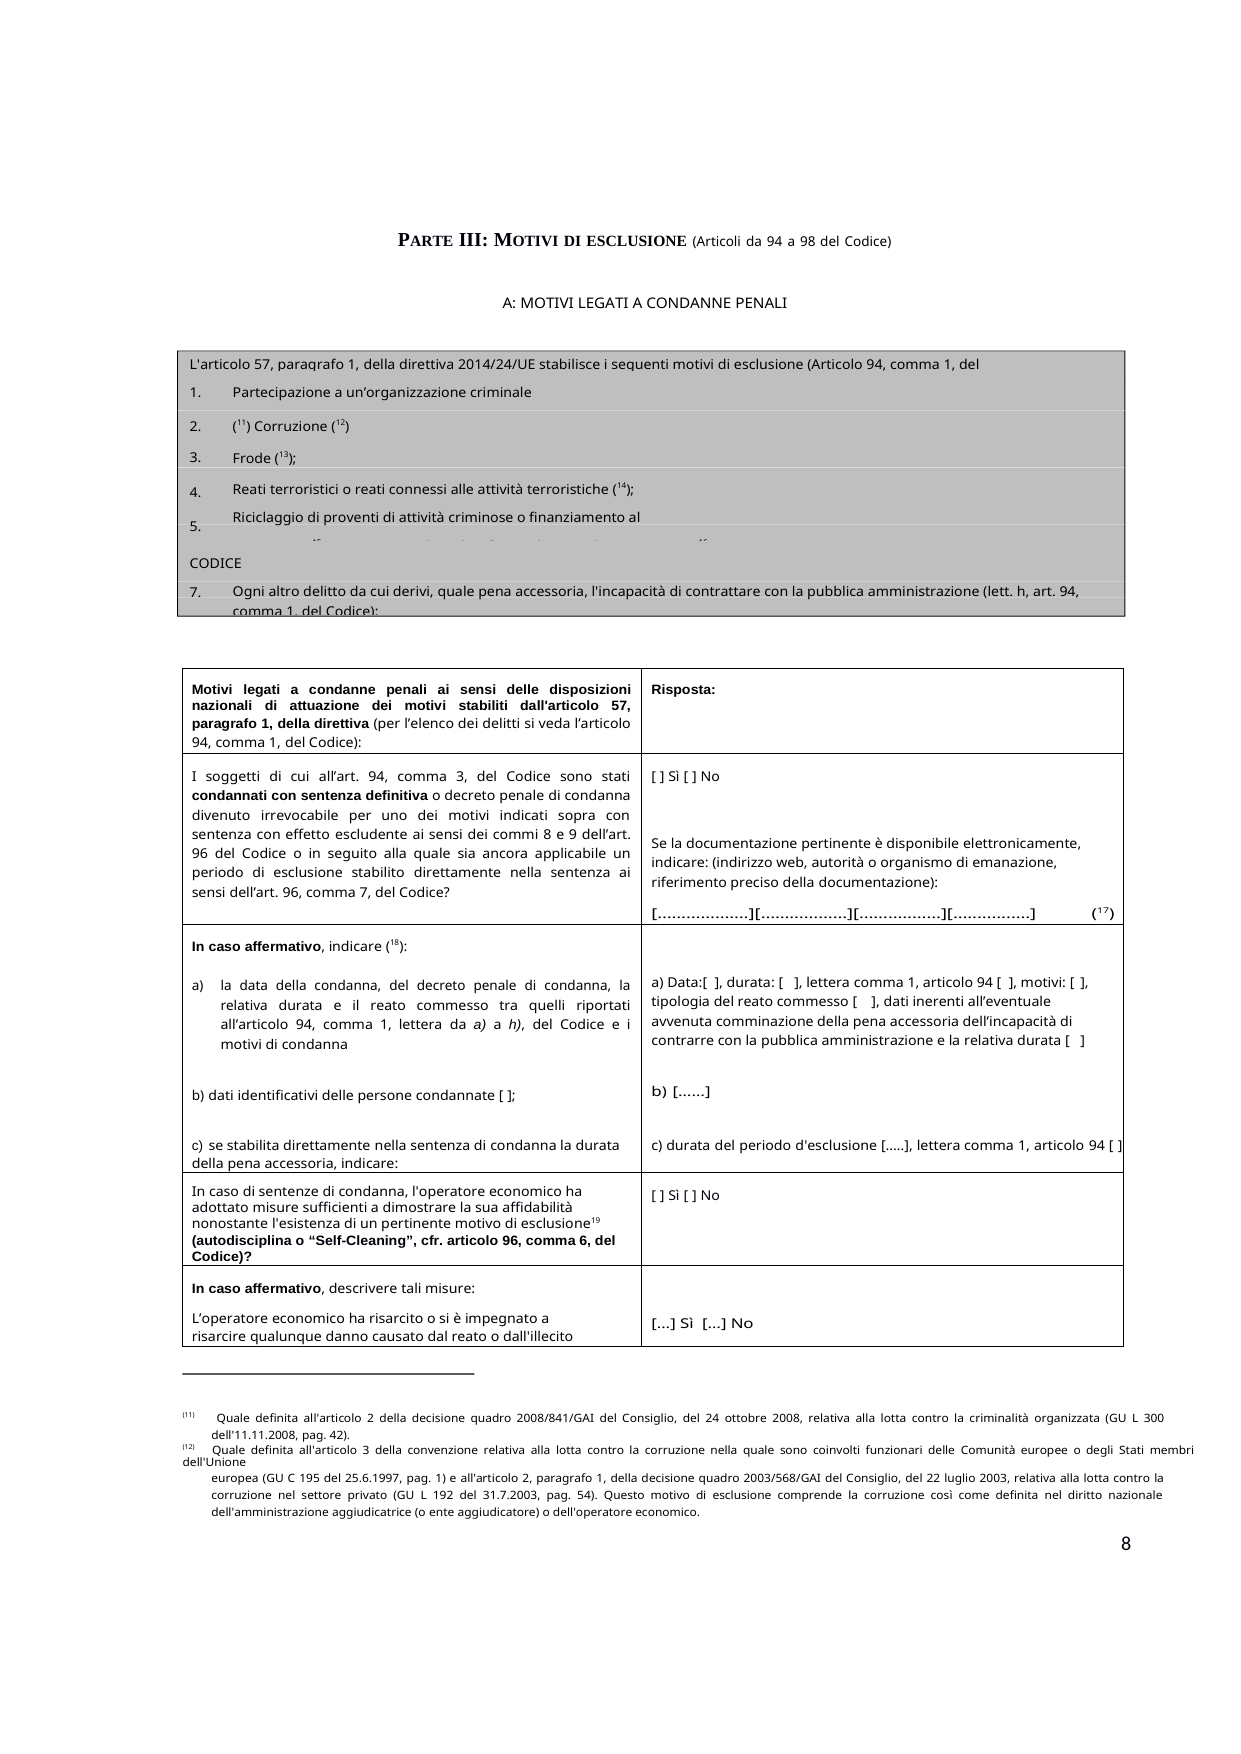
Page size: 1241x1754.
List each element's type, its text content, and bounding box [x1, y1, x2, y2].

table_cell In caso affermativo, descrivere tali misure: L’operatore economico ha risarcito o si è impegnato a risarcire qualunque danno causato dal reato o dall'illecito [183, 1266, 641, 1346]
table_cell a) Data:[ ], durata: [ ], lettera comma 1, articolo 94 [ ], motivi: [ ], tipologia del reato commesso [ ], dati inerenti all’eventuale avvenuta comminazione della pena accessoria dell’incapacità di contrarre con la pubblica amministrazione e la relativa durata [ ] b) [……] c) durata del periodo d'esclusione [..…], lettera comma 1, articolo 94 [ ] [642, 925, 1123, 1172]
table_cell [ ] Sì [ ] No [642, 1173, 1123, 1265]
text PARTE III: MOTIVI DI ESCLUSIONE (Articoli da 94 a 98 del Codice) [207, 228, 1082, 251]
text (11) Quale definita all'articolo 2 della decisione quadro 2008/841/GAI del Consiglio, del 24 ottobre 2008, relativa alla lotta contro la criminalità organizzata (GU L 300 dell'11.11.2008, pag. 42). [182, 1410, 1165, 1443]
table_cell In caso affermativo, indicare (18): la data della condanna, del decreto penale di condanna, la relativa durata e il reato commesso tra quelli riportati all’articolo 94, comma 1, lettera da a) a h), del Codice e i motivi di condanna dati identificativi delle persone condannate [ ]; se stabilita direttamente nella sentenza di condanna la durata della pena accessoria, indicare: [183, 925, 641, 1172]
table_cell In caso di sentenze di condanna, l'operatore economico ha adottato misure sufficienti a dimostrare la sua affidabilità nonostante l'esistenza di un pertinente motivo di esclusione19 (autodisciplina o “Self-Cleaning”, cfr. articolo 96, comma 6, del Codice)? [183, 1173, 641, 1265]
text (12) Quale definita all'articolo 3 della convenzione relativa alla lotta contro la corruzione nella quale sono coinvolti funzionari delle Comunità europee o degli Stati membri dell'Unione [182, 1444, 1196, 1469]
table_cell I soggetti di cui all’art. 94, comma 3, del Codice sono stati condannati con sentenza definitiva o decreto penale di condanna divenuto irrevocabile per uno dei motivi indicati sopra con sentenza con effetto escludente ai sensi dei commi 8 e 9 dell’art. 96 del Codice o in seguito alla quale sia ancora applicabile un periodo di esclusione stabilito direttamente nella sentenza ai sensi dell’art. 96, comma 7, del Codice? [183, 754, 641, 923]
table_cell [ ] Sì [ ] No Se la documentazione pertinente è disponibile elettronicamente, indicare: (indirizzo web, autorità o organismo di emanazione, riferimento preciso della documentazione): […………….…][………………][……..………][…..……..…] (17) [642, 754, 1123, 923]
table_header Risposta: [642, 669, 1123, 753]
text europea (GU C 195 del 25.6.1997, pag. 1) e all'articolo 2, paragrafo 1, della decisione quadro 2003/568/GAI del Consiglio, del 22 luglio 2003, relativa alla lotta contro la corruzione nel settore privato (GU L 192 del 31.7.2003, pag. 54). Questo motivo di esclusione comprende la corruzione così come definita nel diritto nazionale dell'amministrazione aggiudicatrice (o ente aggiudicatore) o dell'operatore economico. [211, 1470, 1165, 1520]
table_cell […] Sì […] No [642, 1266, 1123, 1346]
subtitle A: MOTIVI LEGATI A CONDANNE PENALI [207, 293, 1082, 313]
table_header Motivi legati a condanne penali ai sensi delle disposizioni nazionali di attuazione dei motivi stabiliti dall'articolo 57, paragrafo 1, della direttiva (per l’elenco dei delitti si veda l’articolo 94, comma 1, del Codice): [183, 669, 641, 753]
